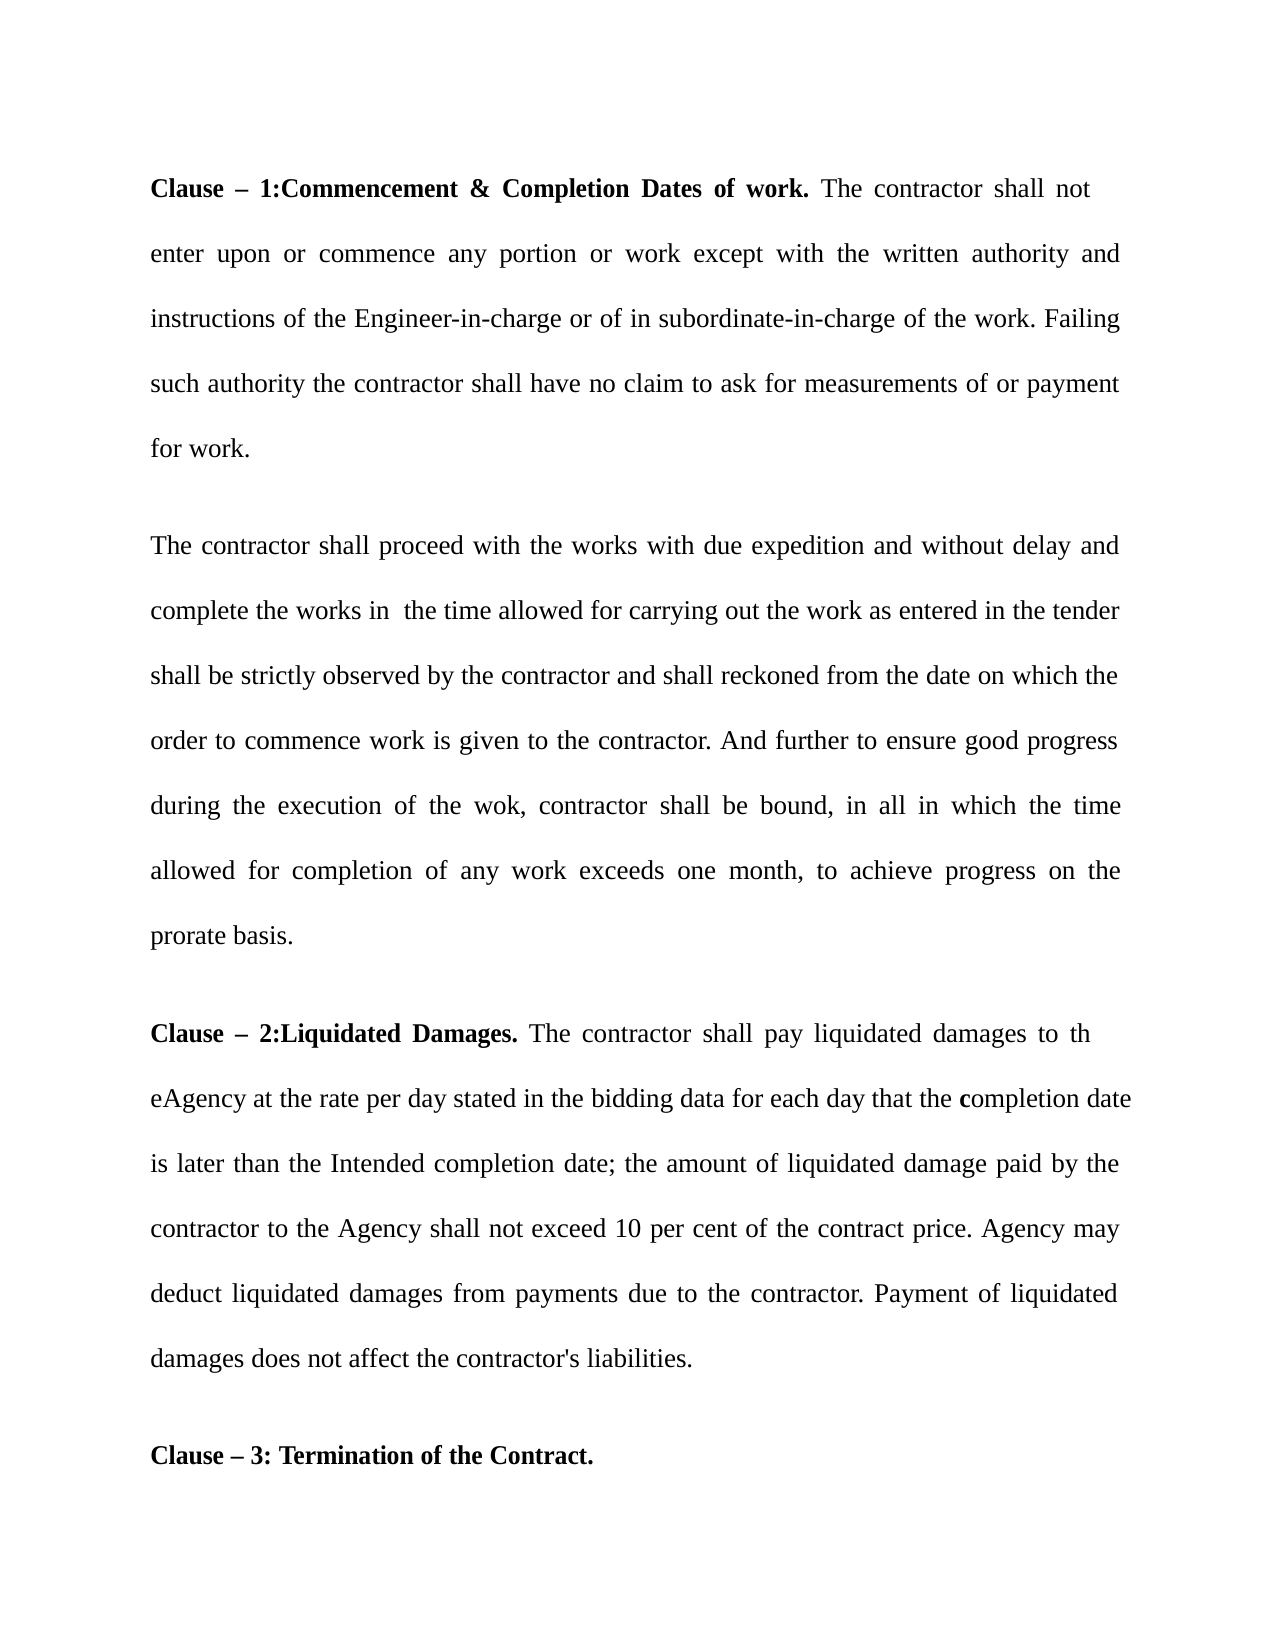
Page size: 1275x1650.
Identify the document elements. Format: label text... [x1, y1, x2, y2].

text order to commence work is given to the contractor. And further to ensure good progress [150, 707, 1169, 772]
text shall be strictly observed by the contractor and shall reckoned from the date on which the [150, 642, 1169, 707]
text The contractor shall proceed with the works with due expedition and without delay and [150, 512, 1169, 577]
text complete the works in the time allowed for carrying out the work as entered in the tender [150, 577, 1169, 642]
text Clause – 1:Commencement & Completion Dates of work. The contractor shall not [150, 155, 1169, 220]
text contractor to the Agency shall not exceed 10 per cent of the contract price. Agency may [150, 1195, 1169, 1260]
text during the execution of the wok, contractor shall be bound, in all in which the time [150, 772, 1169, 837]
text Clause – 3: Termination of the Contract. [150, 1422, 1169, 1487]
text instructions of the Engineer-in-charge or of in subordinate-in-charge of the work. Failing [150, 285, 1169, 350]
text allowed for completion of any work exceeds one month, to achieve progress on the [150, 837, 1169, 902]
text for work. [150, 415, 1169, 480]
text Clause – 2:Liquidated Damages. The contractor shall pay liquidated damages to theAgency at the rate per day stated in the bidding data for each day that the completion date [150, 1000, 1169, 1130]
text is later than the Intended completion date; the amount of liquidated damage paid by the [150, 1130, 1169, 1195]
text deduct liquidated damages from payments due to the contractor. Payment of liquidated [150, 1260, 1169, 1325]
text prorate basis. [150, 902, 1169, 967]
text enter upon or commence any portion or work except with the written authority and [150, 220, 1169, 285]
text damages does not affect the contractor's liabilities. [150, 1325, 1169, 1390]
text such authority the contractor shall have no claim to ask for measurements of or payment [150, 350, 1169, 415]
